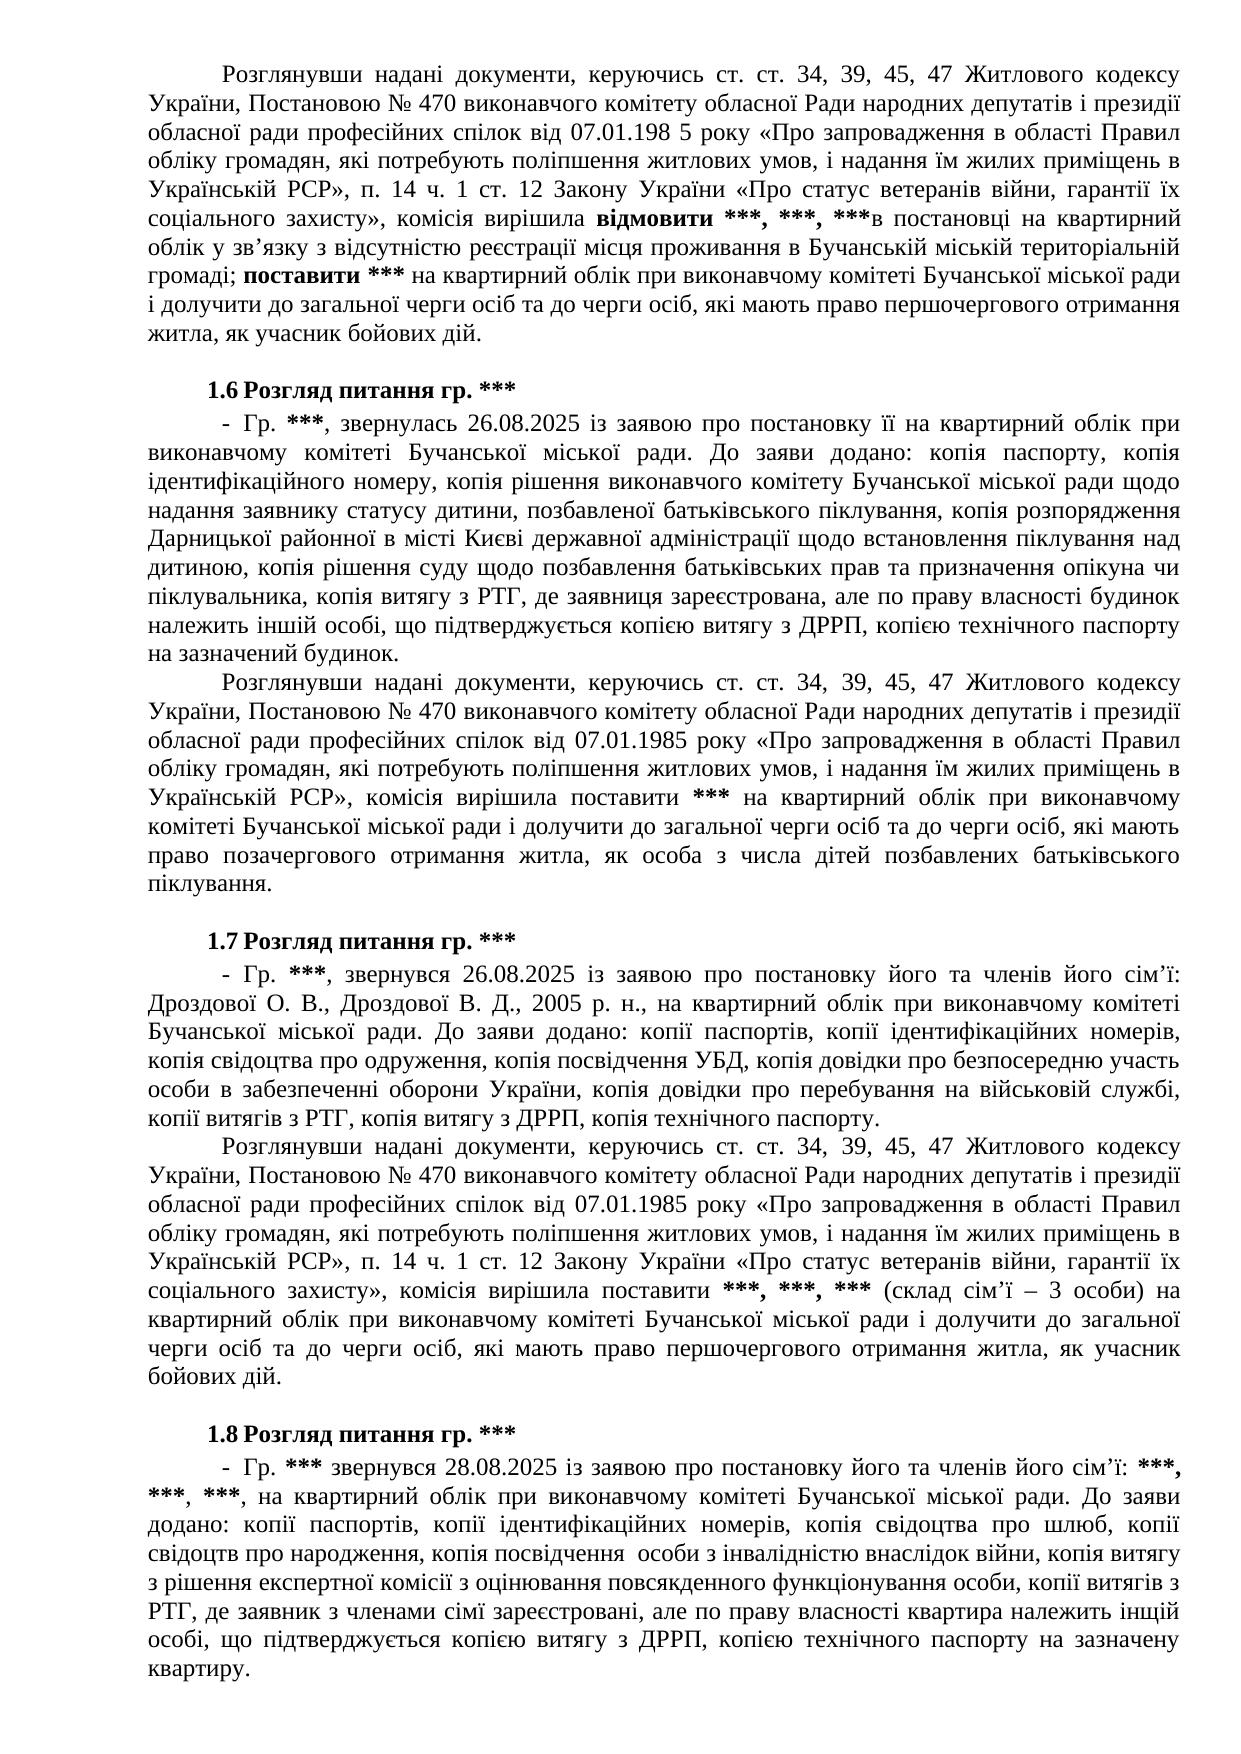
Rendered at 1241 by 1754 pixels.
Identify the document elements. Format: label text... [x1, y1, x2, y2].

text Розглянувши надані документи, керуючись ст. ст. 34, 39, 45, 47 Житлового кодексу України, Постановою № 470 виконавчого комітету обласної Ради народних депутатів і президії обласної ради професійних спілок від 07.01.1985 року «Про запровадження в області Правил обліку громадян, які потребують поліпшення житлових умов, і надання їм жилих приміщень в Українській РСР», п. 14 ч. 1 ст. 12 Закону України «Про статус ветеранів війни, гарантії їх соціального захисту», комісія вирішила поставити ***, ***, *** (склад сім’ї – 3 особи) на квартирний облік при виконавчому комітеті Бучанської міської ради і долучити до загальної черги осіб та до черги осіб, які мають право першочергового отримання житла, як учасник бойових дій. [148, 1131, 1181, 1390]
text Розглянувши надані документи, керуючись ст. ст. 34, 39, 45, 47 Житлового кодексу України, Постановою № 470 виконавчого комітету обласної Ради народних депутатів і президії обласної ради професійних спілок від 07.01.1985 року «Про запровадження в області Правил обліку громадян, які потребують поліпшення житлових умов, і надання їм жилих приміщень в Українській РСР», комісія вирішила поставити *** на квартирний облік при виконавчому комітеті Бучанської міської ради і долучити до загальної черги осіб та до черги осіб, які мають право позачергового отримання житла, як особа з числа дітей позбавлених батьківського піклування. [148, 667, 1181, 897]
list Розгляд питання гр. *** [207, 1419, 1181, 1448]
list Гр. ***, звернулась 26.08.2025 із заявою про постановку її на квартирний облік при виконавчому комітеті Бучанської міської ради. До заяви додано: копія паспорту, копія ідентифікаційного номеру, копія рішення виконавчого комітету Бучанської міської ради щодо надання заявнику статусу дитини, позбавленої батьківського піклування, копія розпорядження Дарницької районної в місті Києві державної адміністрації щодо встановлення піклування над дитиною, копія рішення суду щодо позбавлення батьківських прав та призначення опікуна чи піклувальника, копія витягу з РТГ, де заявниця зареєстрована, але по праву власності будинок належить іншій особі, що підтверджується копією витягу з ДРРП, копією технічного паспорту на зазначений будинок. [148, 408, 1181, 667]
text Розглянувши надані документи, керуючись ст. ст. 34, 39, 45, 47 Житлового кодексу України, Постановою № 470 виконавчого комітету обласної Ради народних депутатів і президії обласної ради професійних спілок від 07.01.198 5 року «Про запровадження в області Правил обліку громадян, які потребують поліпшення житлових умов, і надання їм жилих приміщень в Українській РСР», п. 14 ч. 1 ст. 12 Закону України «Про статус ветеранів війни, гарантії їх соціального захисту», комісія вирішила відмовити ***, ***, ***в постановці на квартирний облік у зв’язку з відсутністю реєстрації місця проживання в Бучанській міській територіальній громаді; поставити *** на квартирний облік при виконавчому комітеті Бучанської міської ради і долучити до загальної черги осіб та до черги осіб, які мають право першочергового отримання житла, як учасник бойових дій. [148, 59, 1181, 347]
list Гр. *** звернувся 28.08.2025 із заявою про постановку його та членів його сім’ї: ***, ***, ***, на квартирний облік при виконавчому комітеті Бучанської міської ради. До заяви додано: копії паспортів, копії ідентифікаційних номерів, копія свідоцтва про шлюб, копії свідоцтв про народження, копія посвідчення особи з інвалідністю внаслідок війни, копія витягу з рішення експертної комісії з оцінювання повсякденного функціонування особи, копії витягів з РТГ, де заявник з членами сімї зареєстровані, але по праву власності квартира належить інщій особі, що підтверджується копією витягу з ДРРП, копією технічного паспорту на зазначену квартиру. [148, 1452, 1181, 1682]
list Гр. ***, звернувся 26.08.2025 із заявою про постановку його та членів його сім’ї: Дроздової О. В., Дроздової В. Д., 2005 р. н., на квартирний облік при виконавчому комітеті Бучанської міської ради. До заяви додано: копії паспортів, копії ідентифікаційних номерів, копія свідоцтва про одруження, копія посвідчення УБД, копія довідки про безпосередню участь особи в забезпеченні оборони України, копія довідки про перебування на військовій службі, копії витягів з РТГ, копія витягу з ДРРП, копія технічного паспорту. [148, 959, 1181, 1131]
list Розгляд питання гр. *** [207, 926, 1181, 955]
list Розгляд питання гр. *** [207, 375, 1181, 404]
